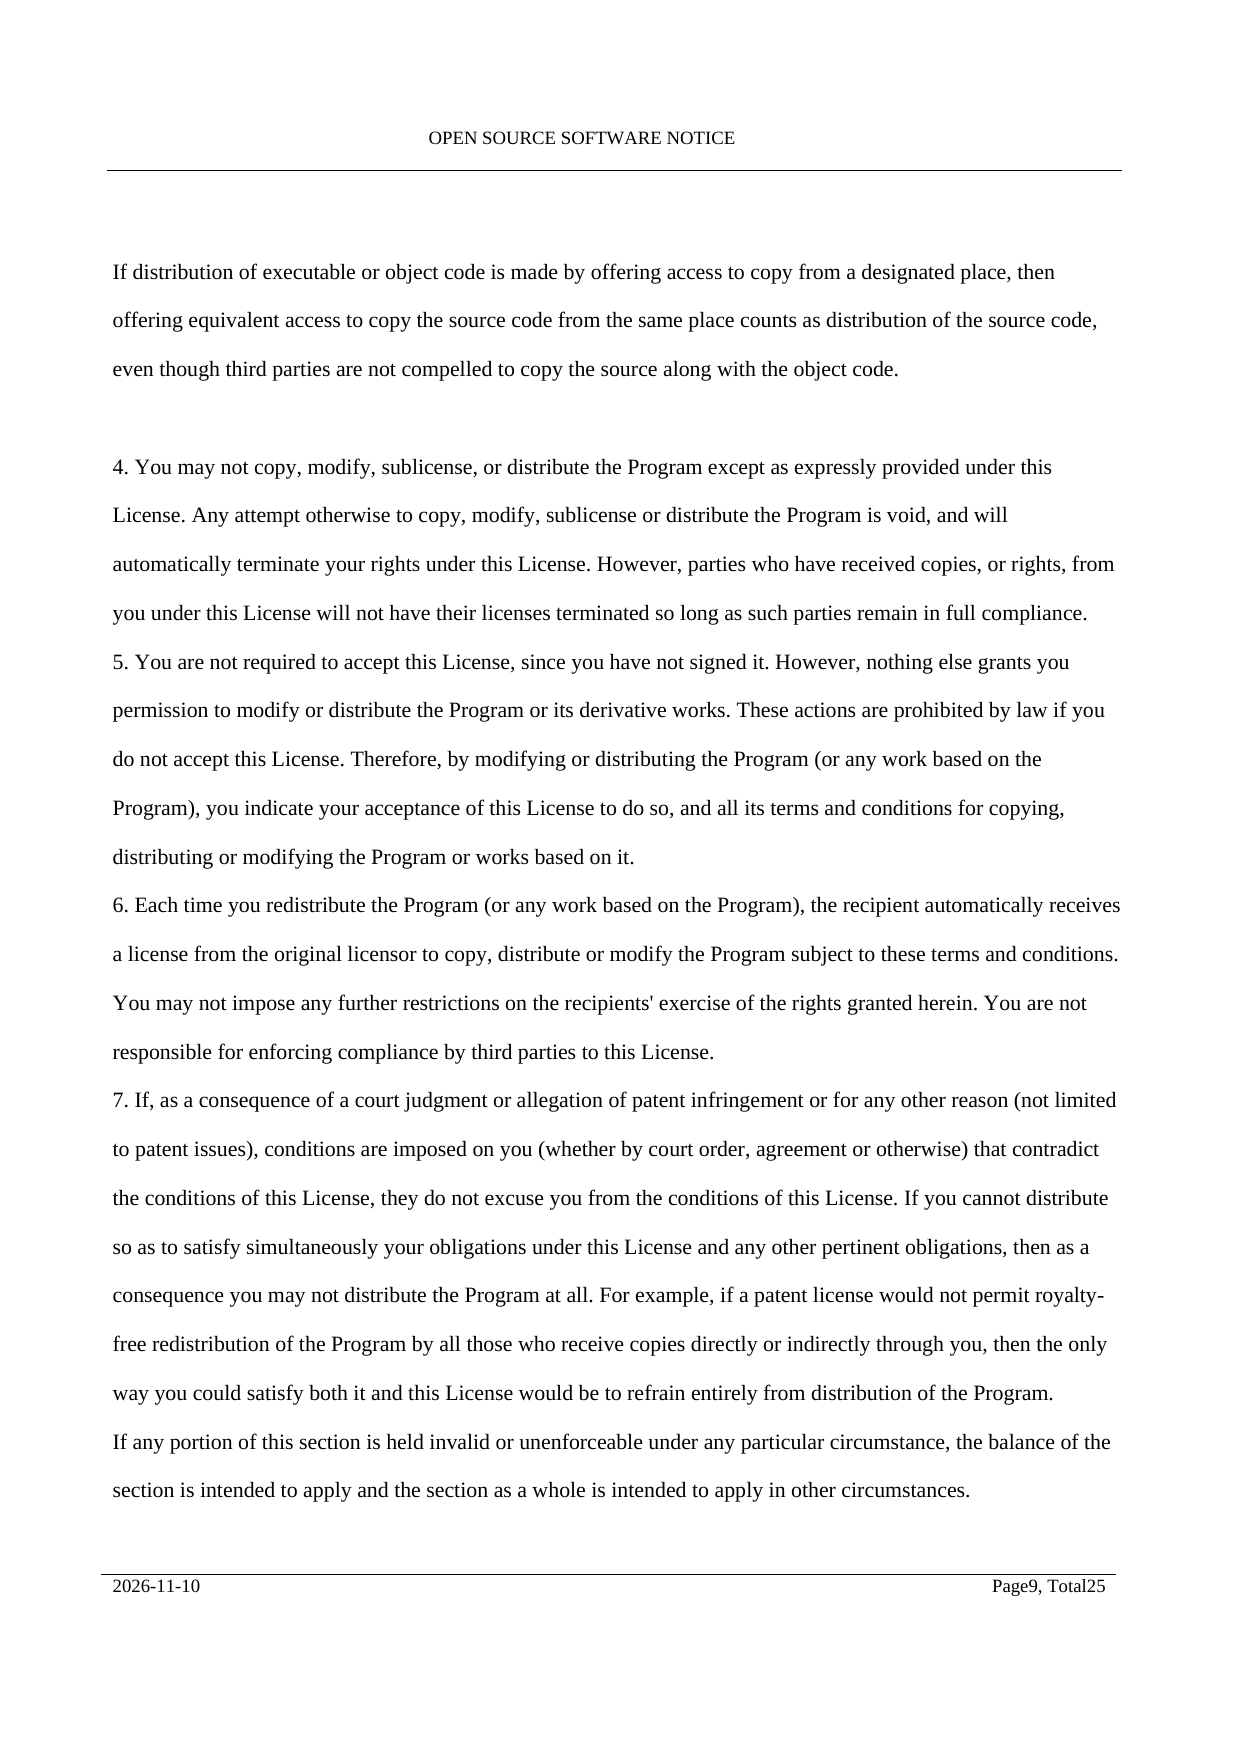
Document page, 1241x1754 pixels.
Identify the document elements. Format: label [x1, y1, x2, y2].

text [112, 206, 1128, 1506]
